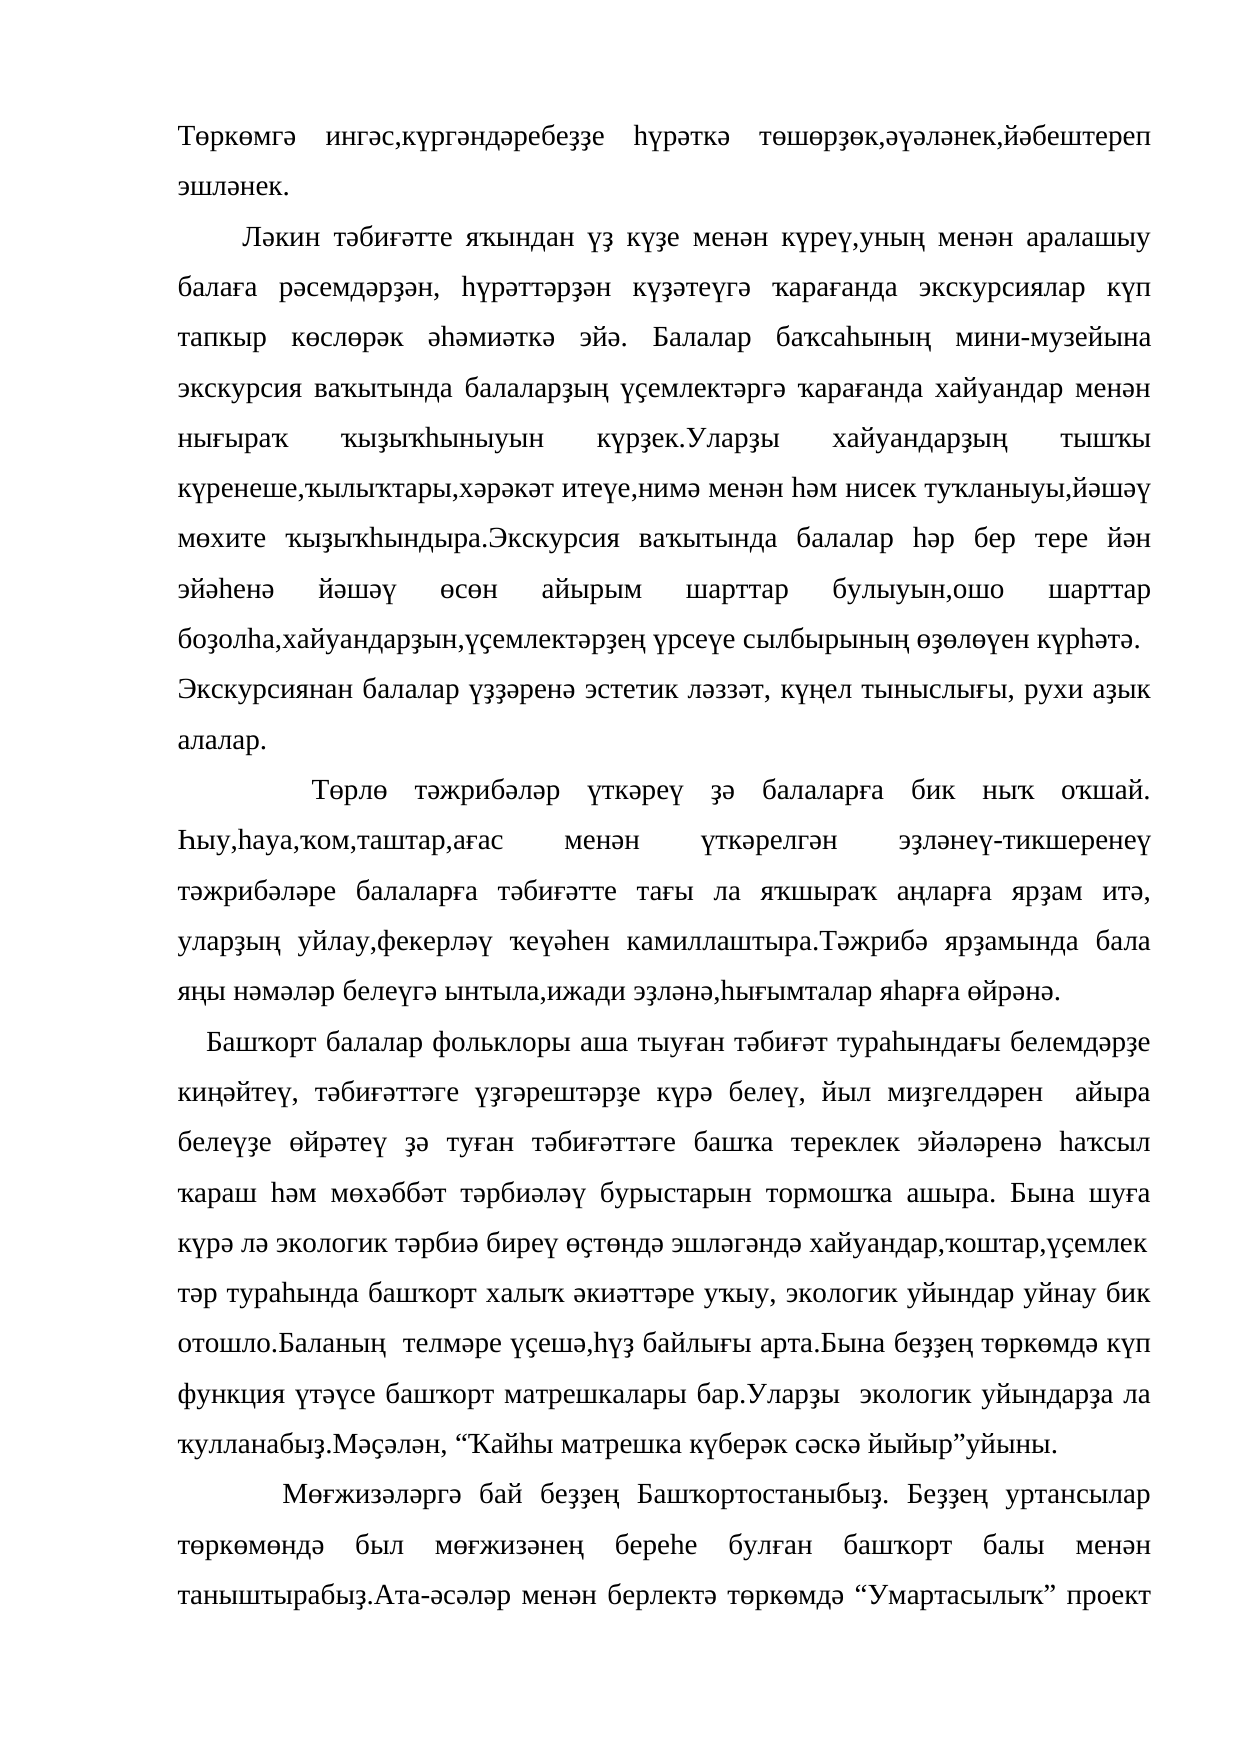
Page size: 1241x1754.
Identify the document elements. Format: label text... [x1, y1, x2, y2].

text Төрлө тәжрибәләр үткәреү ҙә балаларға бик ныҡ оҡшай. Һыу,һауа,ҡом,таштар,ағас менән үткәрелгән эҙләнеү-тикшеренеү тәжрибәләре балаларға тәбиғәтте тағы ла яҡшыраҡ аңларға ярҙам итә, уларҙың уйлау,фекерләү ҡеүәһен камиллаштыра.Тәжрибә ярҙамында бала яңы нәмәләр белеүгә ынтыла,ижади эҙләнә,һығымталар яһарға өйрәнә. [177, 772, 1152, 1007]
text Экскурсиянан балалар үҙҙәренә эстетик ләззәт, күңел тыныслығы, рухи аҙык алалар. [177, 672, 1152, 755]
text Башҡорт балалар фольклоры аша тыуған тәбиғәт тураһындағы белемдәрҙе киңәйтеү, тәбиғәттәге үҙгәрештәрҙе күрә белеү, йыл миҙгелдәрен айыра белеүҙе өйрәтеү ҙә туған тәбиғәттәге башҡа тереклек эйәләренә һаҡсыл ҡараш hәм мөхәббәт тәрбиәләү бурыстарын тормошҡа ашыра. Бына шуға күрә лә экологик тәрбиә биреү өҫтөндә эшләгәндә хайуандар,ҡоштар,үҫемлек [177, 1024, 1152, 1258]
text Ләкин тәбиғәтте яҡындан үҙ күҙе менән күреү,уның менән аралашыу балаға рәсемдәрҙән, һүрәттәрҙән күҙәтеүгә ҡарағанда экскурсиялар күп тапкыр көслөрәк әһәмиәткә эйә. Балалар баҡсаһының мини-музейына экскурсия ваҡытында балаларҙың үҫемлектәргә ҡарағанда хайуандар менән нығыраҡ ҡыҙыҡһыныуын күрҙек.Уларҙы хайуандарҙың тышҡы күренеше,ҡылыҡтары,хәрәкәт итеүе,нимә менән һәм нисек туҡланыуы,йәшәү мөхите ҡыҙыҡһындыра.Экскурсия ваҡытында балалар һәр бер тере йән эйәһенә йәшәү өсөн айырым шарттар булыуын,ошо шарттар боҙолһа,хайуандарҙын,үҫемлектәрҙең үрсеүе сылбырының өҙөлөүен күрһәтә. [177, 219, 1152, 655]
text тәр тураһында башҡорт халыҡ әкиәттәре уҡыу, экологик уйындар уйнау бик отошло.Баланың телмәре үҫешә,һүҙ байлығы арта.Бына беҙҙең төркөмдә күп функция үтәүсе башҡорт матрешкалары бар.Уларҙы экологик уйындарҙа ла ҡулланабыҙ.Мәҫәлән, “Ҡайһы матрешка күберәк сәскә йыйыр”уйыны. [177, 1275, 1152, 1460]
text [177, 118, 1152, 202]
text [177, 1477, 1152, 1611]
